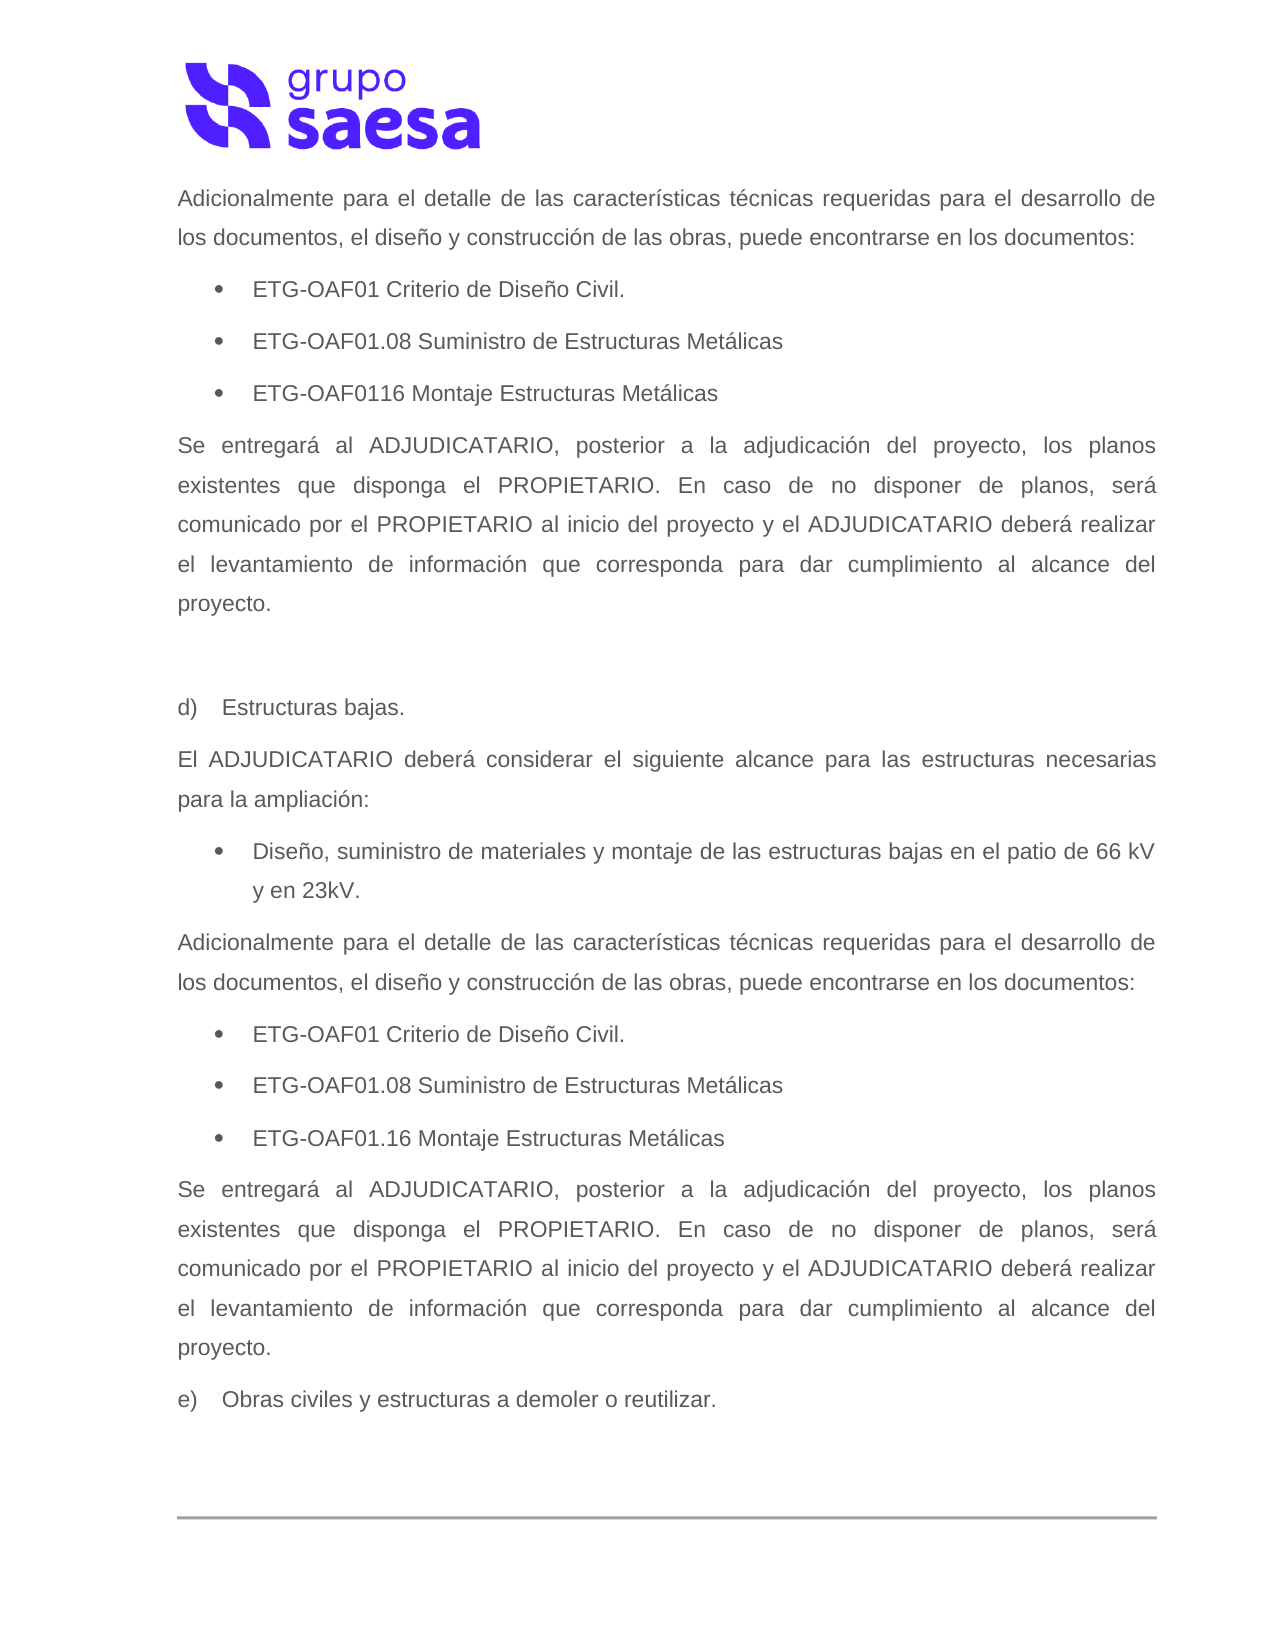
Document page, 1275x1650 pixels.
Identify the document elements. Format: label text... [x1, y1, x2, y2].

text Adicionalmente para el detalle de las características técnicas requeridas para el desarrollo de los documentos, el diseño y construcción de las obras, puede encontrarse en los documentos: [177, 185, 1157, 251]
list ETG-OAF01.08 Suministro de Estructuras Metálicas [215, 1072, 1157, 1099]
text Adicionalmente para el detalle de las características técnicas requeridas para el desarrollo de los documentos, el diseño y construcción de las obras, puede encontrarse en los documentos: [177, 929, 1157, 995]
list ETG-OAF01 Criterio de Diseño Civil. [215, 276, 1157, 303]
list ETG-OAF01.08 Suministro de Estructuras Metálicas [215, 328, 1157, 355]
list ETG-OAF01 Criterio de Diseño Civil. [215, 1021, 1157, 1047]
list Diseño, suministro de materiales y montaje de las estructuras bajas en el patio de 66 kV y en 23kV. [215, 838, 1157, 903]
text Se entregará al ADJUDICATARIO, posterior a la adjudicación del proyecto, los planos existentes que disponga el PROPIETARIO. En caso de no disponer de planos, será comunicado por el PROPIETARIO al inicio del proyecto y el ADJUDICATARIO deberá realizar el levantamiento de información que corresponda para dar cumplimiento al alcance del proyecto. [177, 432, 1157, 617]
list ETG-OAF01.16 Montaje Estructuras Metálicas [215, 1124, 1157, 1151]
text El ADJUDICATARIO deberá considerar el siguiente alcance para las estructuras necesarias para la ampliación: [177, 746, 1157, 812]
list Obras civiles y estructuras a demoler o reutilizar. [177, 1386, 1157, 1413]
list Estructuras bajas. [177, 694, 1157, 721]
picture [177, 56, 484, 152]
text Se entregará al ADJUDICATARIO, posterior a la adjudicación del proyecto, los planos existentes que disponga el PROPIETARIO. En caso de no disponer de planos, será comunicado por el PROPIETARIO al inicio del proyecto y el ADJUDICATARIO deberá realizar el levantamiento de información que corresponda para dar cumplimiento al alcance del proyecto. [177, 1176, 1157, 1361]
list ETG-OAF0116 Montaje Estructuras Metálicas [215, 380, 1157, 407]
